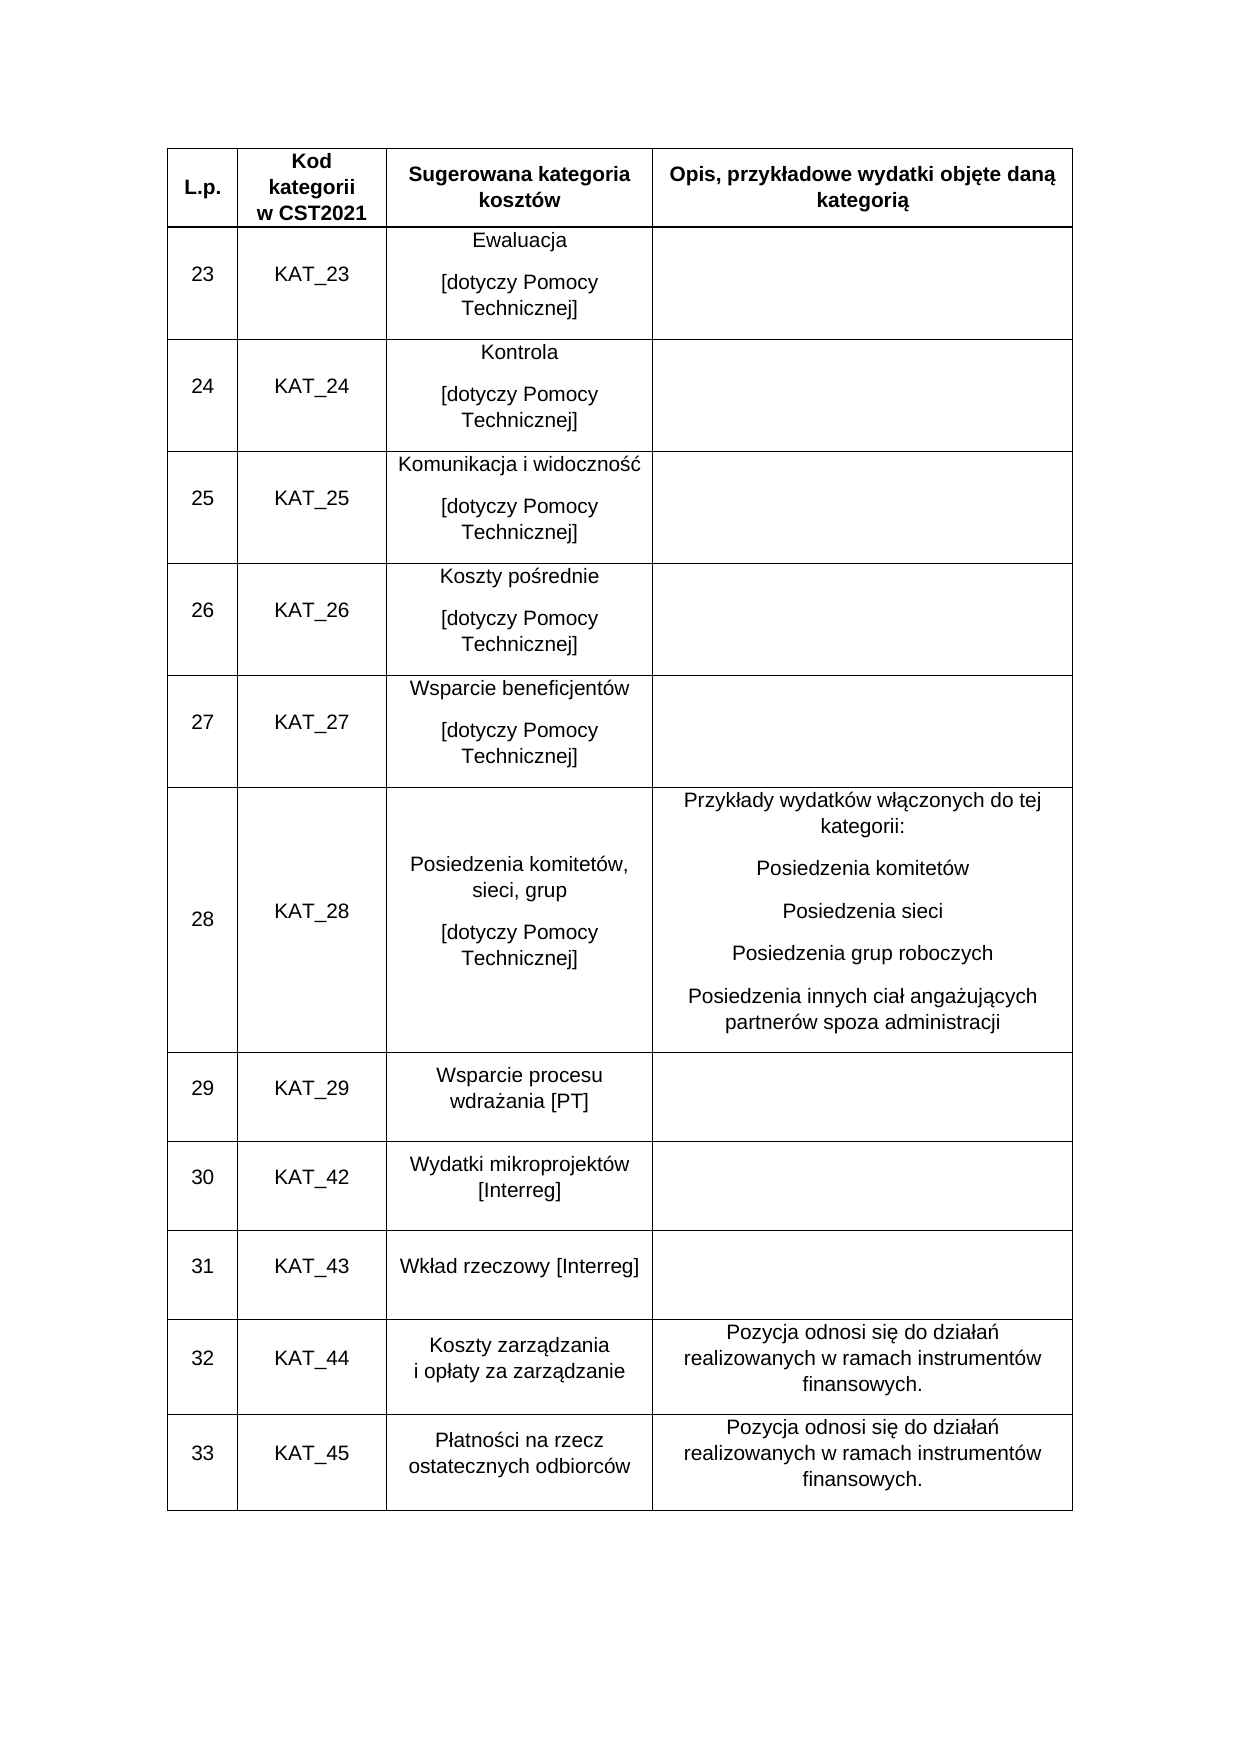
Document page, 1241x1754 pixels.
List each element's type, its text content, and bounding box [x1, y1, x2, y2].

table_cell [653, 676, 1072, 787]
table_cell Wydatki mikroprojektów [Interreg] [387, 1142, 652, 1230]
table_cell Komunikacja i widoczność [dotyczy Pomocy Technicznej] [387, 452, 652, 563]
table_cell 26 [168, 564, 237, 675]
table_cell 32 [168, 1320, 237, 1414]
table_cell [653, 228, 1072, 338]
table_cell KAT_44 [238, 1320, 386, 1414]
table_cell [653, 564, 1072, 675]
table_cell [653, 1053, 1072, 1141]
table_cell KAT_29 [238, 1053, 386, 1141]
table_header Opis, przykładowe wydatki objęte daną kategorią [653, 149, 1072, 226]
table_cell KAT_28 [238, 788, 386, 1052]
table_cell Przykłady wydatków włączonych do tej kategorii: Posiedzenia komitetów Posiedzenia sieci Posiedzenia grup roboczych Posiedzenia innych ciał angażujących partnerów spoza administracji [653, 788, 1072, 1052]
table_cell 23 [168, 228, 237, 338]
table_cell Pozycja odnosi się do działań realizowanych w ramach instrumentów finansowych. [653, 1415, 1072, 1509]
table_cell [653, 340, 1072, 451]
table_cell KAT_24 [238, 340, 386, 451]
table_cell [653, 1142, 1072, 1230]
table_cell Pozycja odnosi się do działań realizowanych w ramach instrumentów finansowych. [653, 1320, 1072, 1414]
table_cell Płatności na rzecz ostatecznych odbiorców [387, 1415, 652, 1509]
table_cell 33 [168, 1415, 237, 1509]
table_cell 27 [168, 676, 237, 787]
table_cell 29 [168, 1053, 237, 1141]
table_cell 28 [168, 788, 237, 1052]
table_cell Wsparcie procesu wdrażania [PT] [387, 1053, 652, 1141]
table_cell 30 [168, 1142, 237, 1230]
table_cell KAT_42 [238, 1142, 386, 1230]
table_cell KAT_26 [238, 564, 386, 675]
table_header Kod kategorii w CST2021 [238, 149, 386, 226]
table_cell Posiedzenia komitetów, sieci, grup [dotyczy Pomocy Technicznej] [387, 788, 652, 1052]
table_header L.p. [168, 149, 237, 226]
table_cell KAT_23 [238, 228, 386, 338]
table_cell KAT_25 [238, 452, 386, 563]
table_cell Koszty pośrednie [dotyczy Pomocy Technicznej] [387, 564, 652, 675]
table_cell Ewaluacja [dotyczy Pomocy Technicznej] [387, 228, 652, 338]
table_cell Koszty zarządzania i opłaty za zarządzanie [387, 1320, 652, 1414]
table_cell 24 [168, 340, 237, 451]
table_cell [653, 452, 1072, 563]
table_cell 25 [168, 452, 237, 563]
table_cell Wkład rzeczowy [Interreg] [387, 1231, 652, 1319]
table_cell Kontrola [dotyczy Pomocy Technicznej] [387, 340, 652, 451]
table_cell KAT_45 [238, 1415, 386, 1509]
table_cell KAT_27 [238, 676, 386, 787]
table_header Sugerowana kategoria kosztów [387, 149, 652, 226]
table_cell [653, 1231, 1072, 1319]
table_cell KAT_43 [238, 1231, 386, 1319]
table_cell Wsparcie beneficjentów [dotyczy Pomocy Technicznej] [387, 676, 652, 787]
table_cell 31 [168, 1231, 237, 1319]
